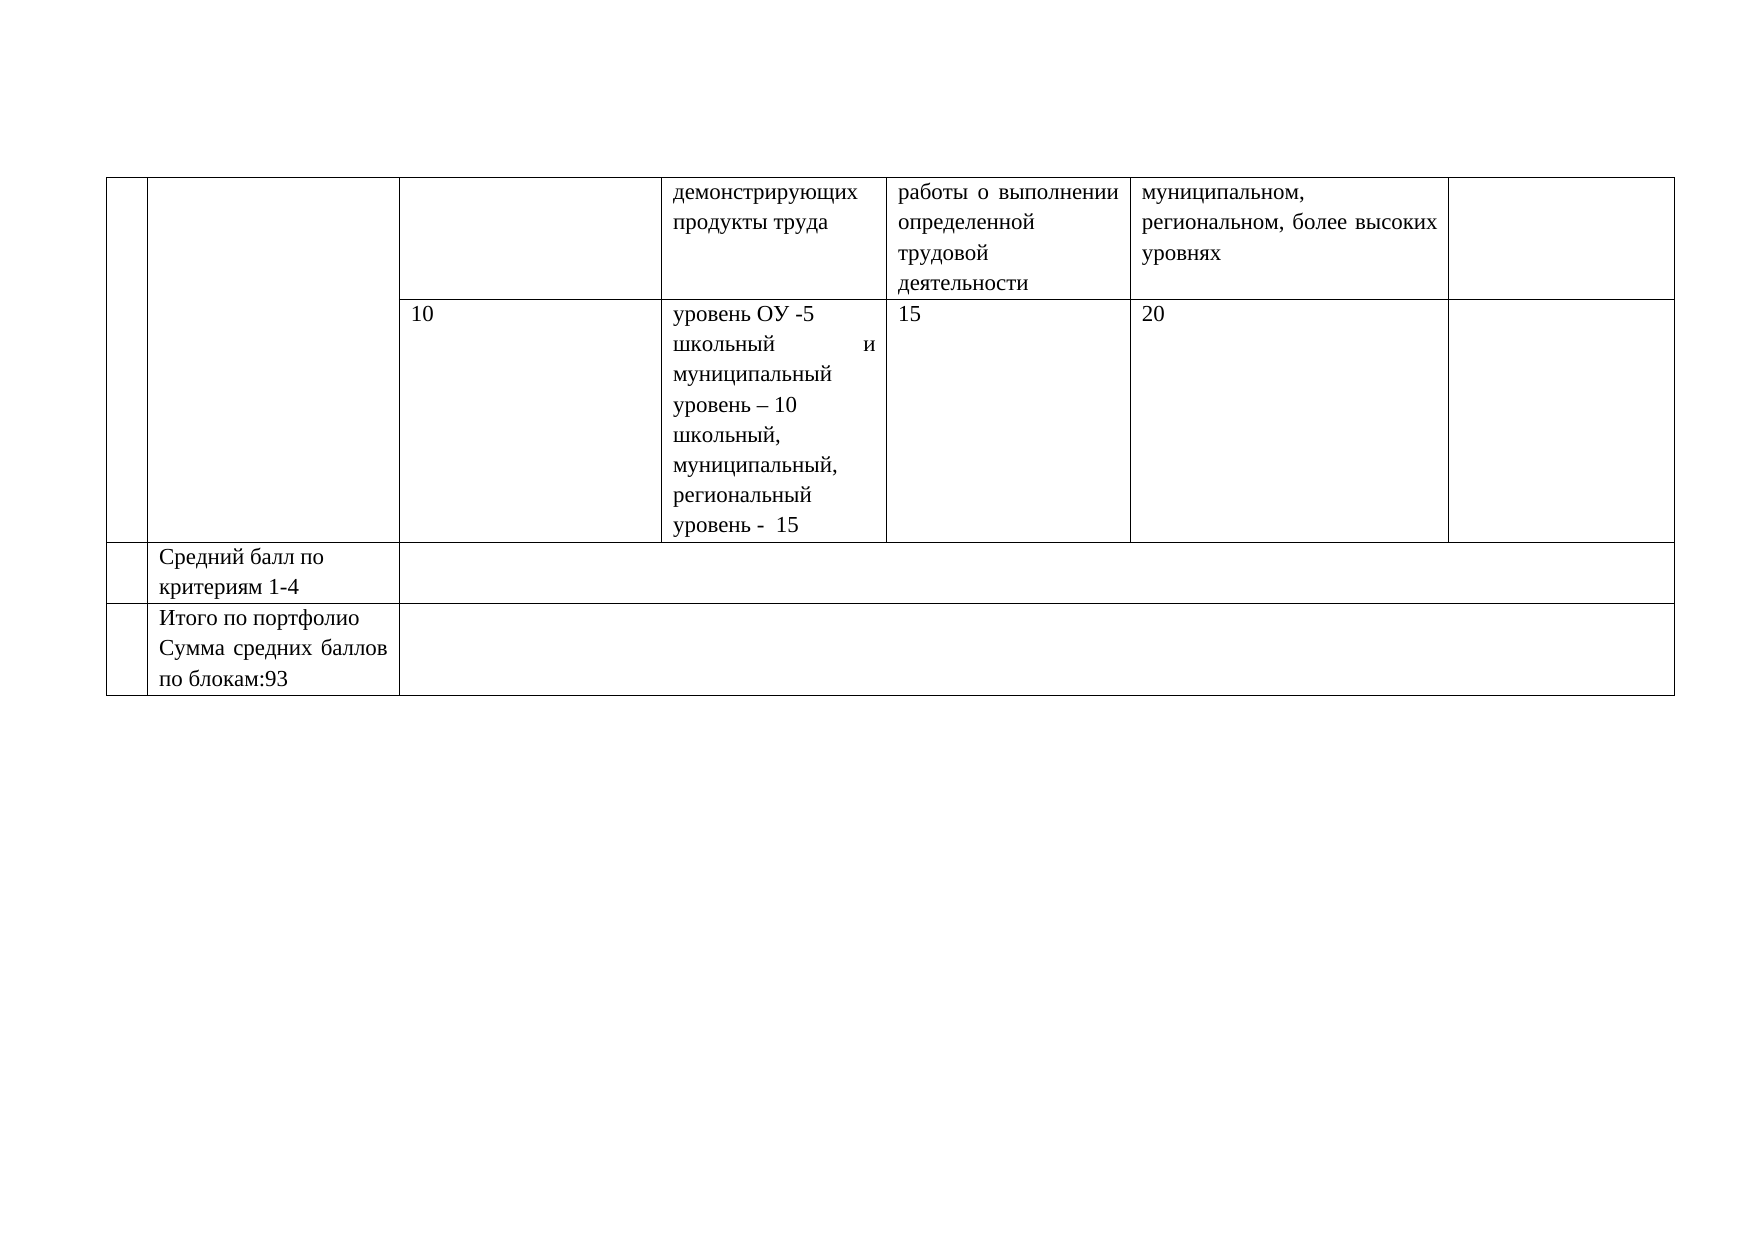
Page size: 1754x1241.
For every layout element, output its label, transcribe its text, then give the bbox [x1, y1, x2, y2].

table_cell [400, 604, 1674, 695]
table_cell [400, 178, 661, 299]
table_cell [662, 178, 886, 299]
table_cell Итого по портфолио Сумма средних баллов по блокам:93 [148, 604, 399, 695]
table_cell 15 [887, 300, 1130, 542]
table_cell 10 [400, 300, 661, 542]
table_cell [887, 178, 1130, 299]
table_cell [107, 604, 147, 695]
table_cell 20 [1131, 300, 1448, 542]
table_cell [1449, 300, 1674, 542]
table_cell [148, 178, 399, 542]
table_cell [400, 543, 1674, 603]
table_cell [107, 543, 147, 603]
table_cell 4. [107, 178, 147, 542]
table_cell уровень ОУ -5 школьный и муниципальный уровень – 10 школьный, муниципальный, региональный уровень - 15 [662, 300, 886, 542]
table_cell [1449, 178, 1674, 299]
table_cell Средний балл по критериям 1-4 [148, 543, 399, 603]
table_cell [1131, 178, 1448, 299]
